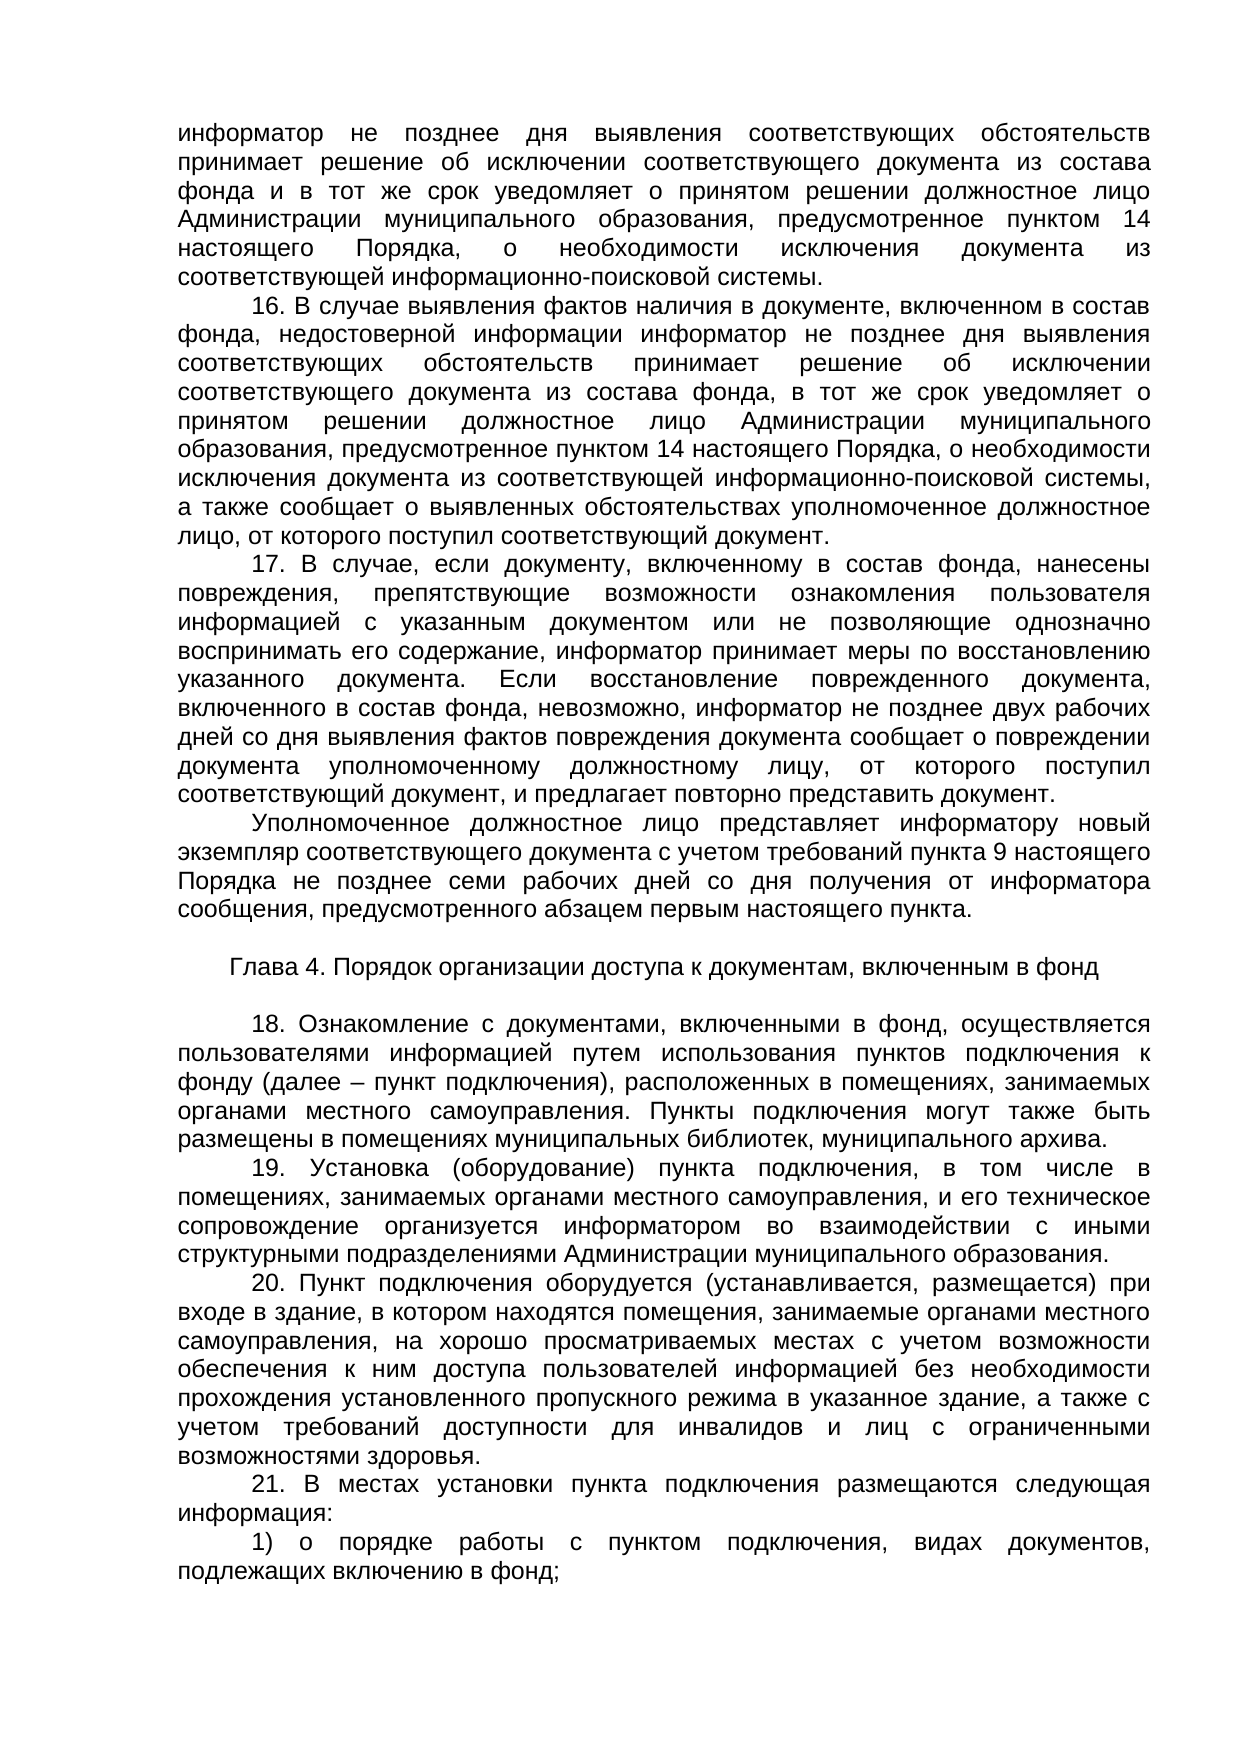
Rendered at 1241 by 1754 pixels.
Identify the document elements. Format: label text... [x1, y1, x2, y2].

text 19. Установка (оборудование) пункта подключения, в том числе в помещениях, занимаемых органами местного самоуправления, и его техническое сопровождение организуется информатором во взаимодействии с иными структурными подразделениями Администрации муниципального образования. [177, 1153, 1152, 1268]
text 17. В случае, если документу, включенному в состав фонда, нанесены повреждения, препятствующие возможности ознакомления пользователя информацией с указанным документом или не позволяющие однозначно воспринимать его содержание, информатор принимает меры по восстановлению указанного документа. Если восстановление поврежденного документа, включенного в состав фонда, невозможно, информатор не позднее двух рабочих дней со дня выявления фактов повреждения документа сообщает о повреждении документа уполномоченному должностному лицу, от которого поступил соответствующий документ, и предлагает повторно представить документ. [177, 549, 1152, 808]
text 1) о порядке работы с пунктом подключения, видах документов, подлежащих включению в фонд; [177, 1527, 1152, 1584]
text 16. В случае выявления фактов наличия в документе, включенном в состав фонда, недостоверной информации информатор не позднее дня выявления соответствующих обстоятельств принимает решение об исключении соответствующего документа из состава фонда, в тот же срок уведомляет о принятом решении должностное лицо Администрации муниципального образования, предусмотренное пунктом 14 настоящего Порядка, о необходимости исключения документа из соответствующей информационно-поисковой системы, а также сообщает о выявленных обстоятельствах уполномоченное должностное лицо, от которого поступил соответствующий документ. [177, 291, 1152, 549]
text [177, 118, 1152, 291]
text Глава 4. Порядок организации доступа к документам, включенным в фонд [177, 952, 1152, 981]
text Уполномоченное должностное лицо представляет информатору новый экземпляр соответствующего документа с учетом требований пункта 9 настоящего Порядка не позднее семи рабочих дней со дня получения от информатора сообщения, предусмотренного абзацем первым настоящего пункта. [177, 808, 1152, 923]
text 18. Ознакомление с документами, включенными в фонд, осуществляется пользователями информацией путем использования пунктов подключения к фонду (далее – пункт подключения), расположенных в помещениях, занимаемых органами местного самоуправления. Пункты подключения могут также быть размещены в помещениях муниципальных библиотек, муниципального архива. [177, 1009, 1152, 1153]
text 21. В местах установки пункта подключения размещаются следующая информация: [177, 1469, 1152, 1527]
text 20. Пункт подключения оборудуется (устанавливается, размещается) при входе в здание, в котором находятся помещения, занимаемые органами местного самоуправления, на хорошо просматриваемых местах с учетом возможности обеспечения к ним доступа пользователей информацией без необходимости прохождения установленного пропускного режима в указанное здание, а также с учетом требований доступности для инвалидов и лиц с ограниченными возможностями здоровья. [177, 1268, 1152, 1469]
